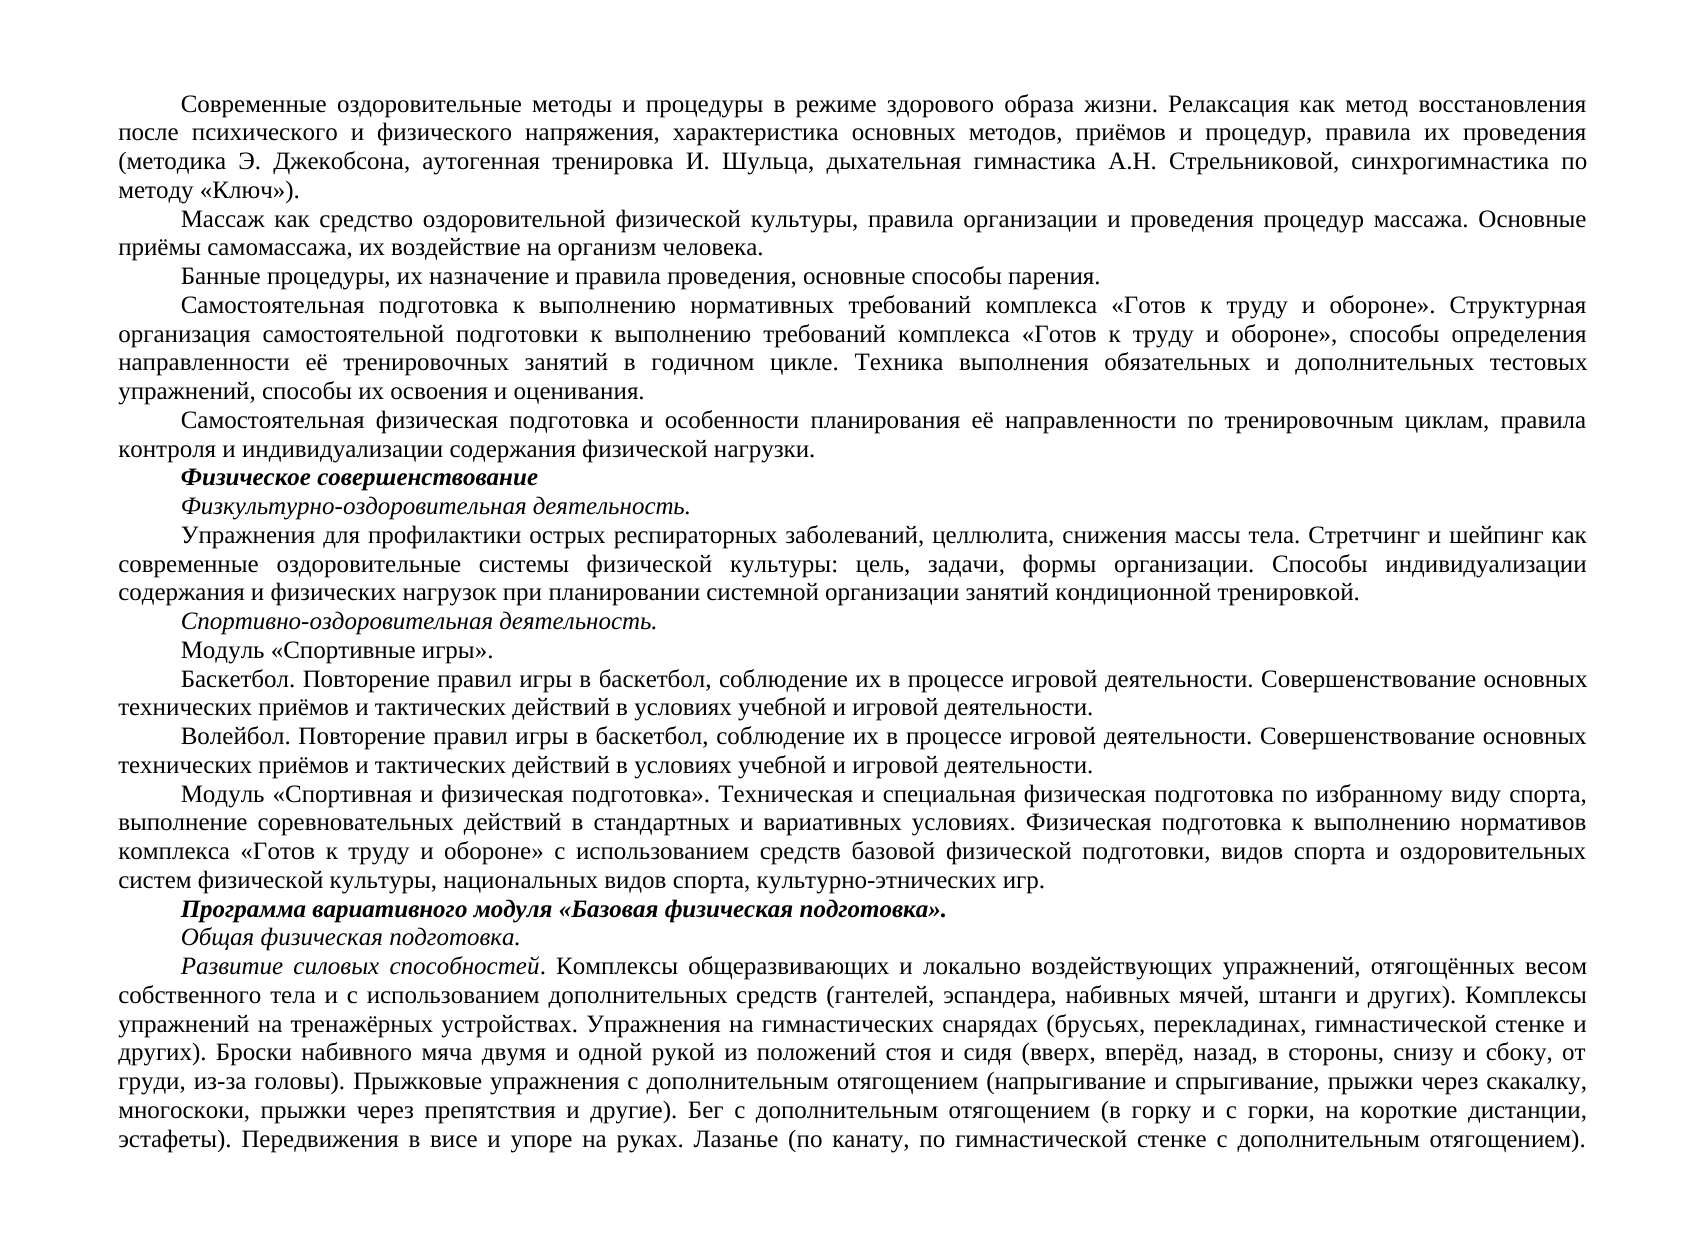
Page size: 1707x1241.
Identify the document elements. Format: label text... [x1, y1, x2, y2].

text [118, 951, 1588, 1152]
text Банные процедуры, их назначение и правила проведения, основные способы парения. [118, 261, 1588, 290]
text Физическое совершенствование [118, 462, 1588, 491]
text Современные оздоровительные методы и процедуры в режиме здорового образа жизни. Релаксация как метод восстановления после психического и физического напряжения, характеристика основных методов, приёмов и процедур, правила их проведения (методика Э. Джекобсона, аутогенная тренировка И. Шульца, дыхательная гимнастика А.Н. Стрельниковой, синхрогимнастика по методу «Ключ»). [118, 89, 1588, 204]
text Модуль «Спортивные игры». [118, 635, 1588, 664]
text Баскетбол. Повторение правил игры в баскетбол, соблюдение их в процессе игровой деятельности. Совершенствование основных технических приёмов и тактических действий в условиях учебной и игровой деятельности. [118, 664, 1588, 721]
text Волейбол. Повторение правил игры в баскетбол, соблюдение их в процессе игровой деятельности. Совершенствование основных технических приёмов и тактических действий в условиях учебной и игровой деятельности. [118, 721, 1588, 779]
text Физкультурно-оздоровительная деятельность. [118, 491, 1588, 520]
text Модуль «Спортивная и физическая подготовка». Техническая и специальная физическая подготовка по избранному виду спорта, выполнение соревновательных действий в стандартных и вариативных условиях. Физическая подготовка к выполнению нормативов комплекса «Готов к труду и обороне» с использованием средств базовой физической подготовки, видов спорта и оздоровительных систем физической культуры, национальных видов спорта, культурно-этнических игр. [118, 779, 1588, 894]
text Упражнения для профилактики острых респираторных заболеваний, целлюлита, снижения массы тела. Стретчинг и шейпинг как современные оздоровительные системы физической культуры: цель, задачи, формы организации. Способы индивидуализации содержания и физических нагрузок при планировании системной организации занятий кондиционной тренировкой. [118, 520, 1588, 606]
text Самостоятельная физическая подготовка и особенности планирования её направленности по тренировочным циклам, правила контроля и индивидуализации содержания физической нагрузки. [118, 405, 1588, 462]
text Самостоятельная подготовка к выполнению нормативных требований комплекса «Готов к труду и обороне». Структурная организация самостоятельной подготовки к выполнению требований комплекса «Готов к труду и обороне», способы определения направленности её тренировочных занятий в годичном цикле. Техника выполнения обязательных и дополнительных тестовых упражнений, способы их освоения и оценивания. [118, 290, 1588, 405]
text Спортивно-оздоровительная деятельность. [118, 606, 1588, 635]
text Общая физическая подготовка. [118, 922, 1588, 951]
text Массаж как средство оздоровительной физической культуры, правила организации и проведения процедур массажа. Основные приёмы самомассажа, их воздействие на организм человека. [118, 204, 1588, 261]
text Программа вариативного модуля «Базовая физическая подготовка». [118, 894, 1588, 922]
